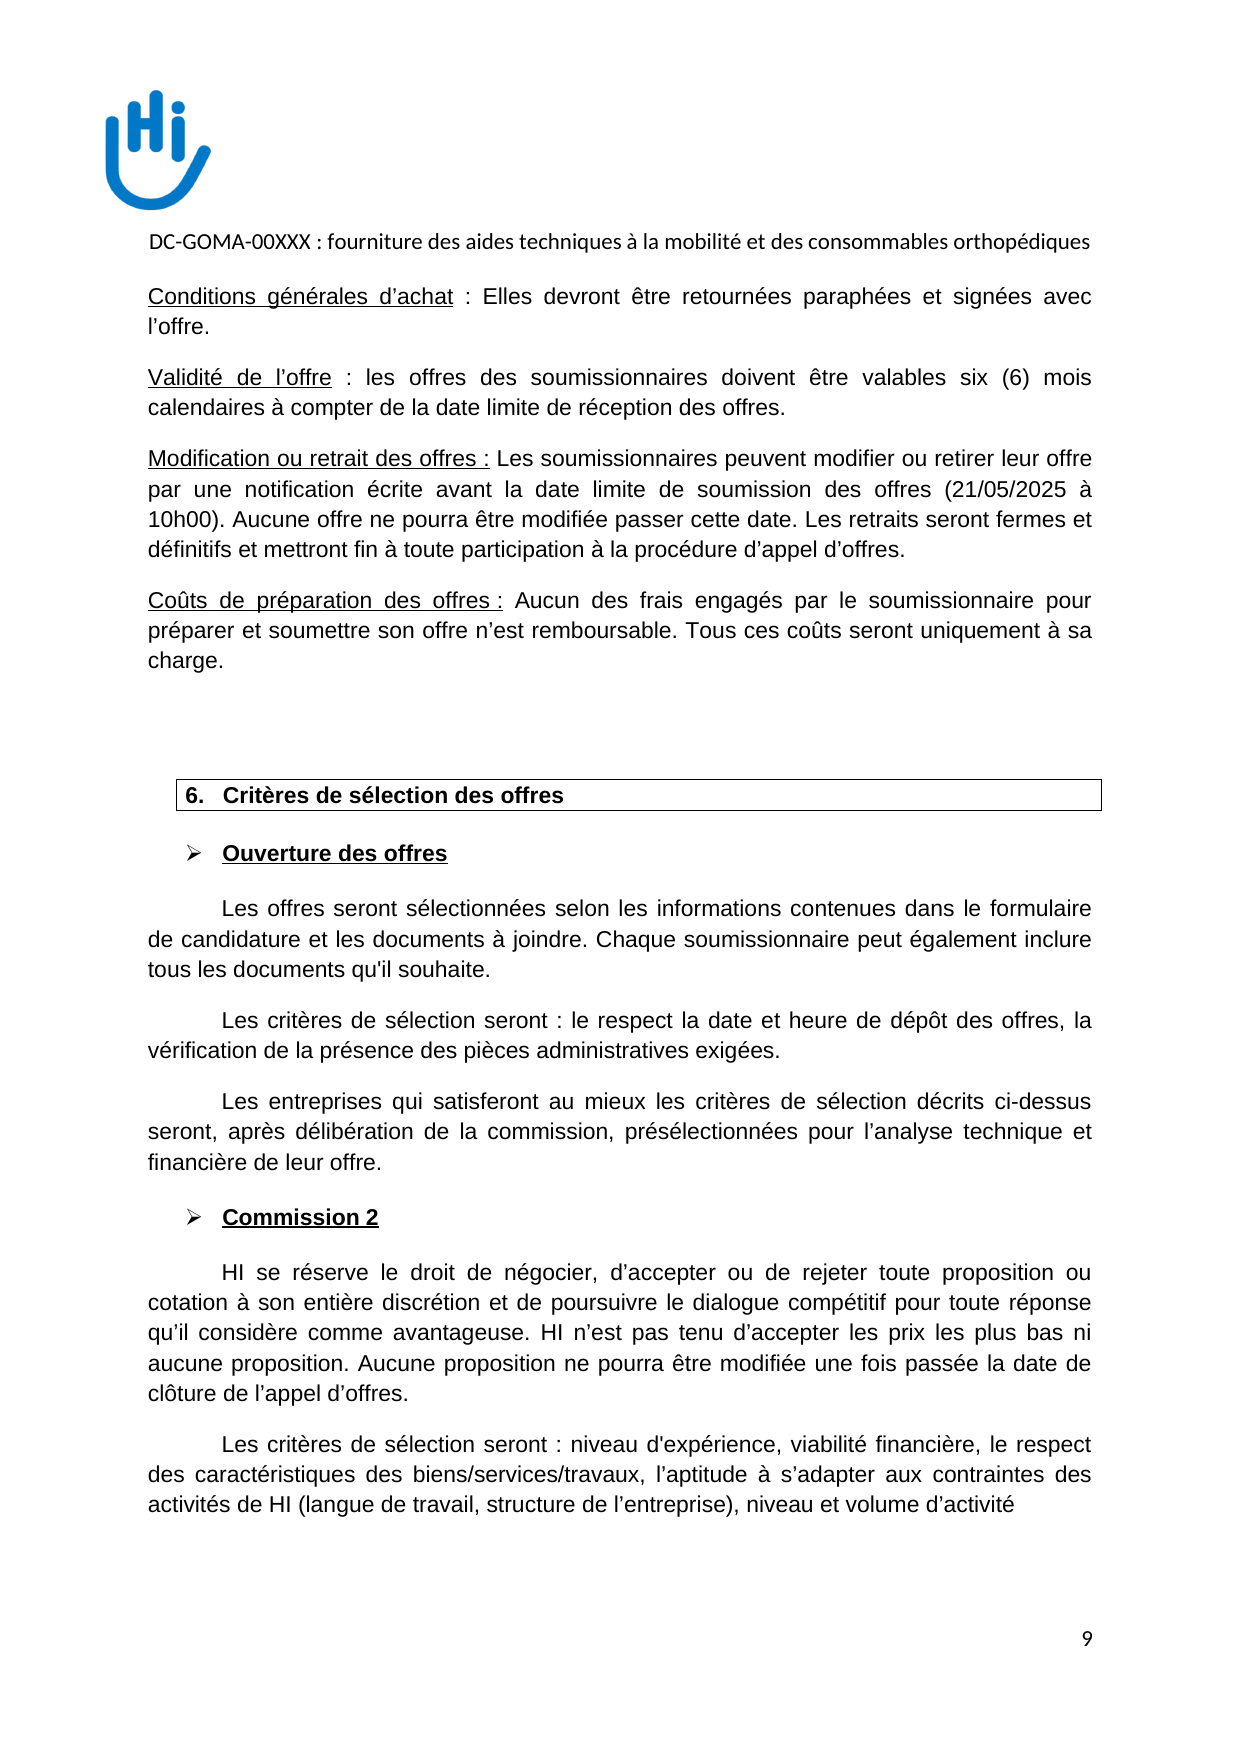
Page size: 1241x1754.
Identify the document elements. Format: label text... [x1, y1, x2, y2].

text Validité de l’offre : les offres des soumissionnaires doivent être valables six (6) mois calendaires à compter de la date limite de réception des offres. [148, 364, 1093, 421]
text Les entreprises qui satisferont au mieux les critères de sélection décrits ci-dessus seront, après délibération de la commission, présélectionnées pour l’analyse technique et financière de leur offre. [148, 1088, 1093, 1175]
text HI se réserve le droit de négocier, d’accepter ou de rejeter toute proposition ou cotation à son entière discrétion et de poursuivre le dialogue compétitif pour toute réponse qu’il considère comme avantageuse. HI n’est pas tenu d’accepter les prix les plus bas ni aucune proposition. Aucune proposition ne pourra être modifiée une fois passée la date de clôture de l’appel d’offres. [148, 1259, 1093, 1406]
text Les critères de sélection seront : niveau d'expérience, viabilité financière, le respect des caractéristiques des biens/services/travaux, l’aptitude à s’adapter aux contraintes des activités de HI (langue de travail, structure de l’entreprise), niveau et volume d’activité [148, 1431, 1093, 1518]
subtitle Ouverture des offres [185, 840, 1093, 867]
text Les offres seront sélectionnées selon les informations contenues dans le formulaire de candidature et les documents à joindre. Chaque soumissionnaire peut également inclure tous les documents qu'il souhaite. [148, 895, 1093, 982]
text Coûts de préparation des offres : Aucun des frais engagés par le soumissionnaire pour préparer et soumettre son offre n’est remboursable. Tous ces coûts seront uniquement à sa charge. [148, 587, 1093, 674]
subtitle Commission 2 [185, 1204, 1093, 1230]
text Conditions générales d’achat : Elles devront être retournées paraphées et signées avec l’offre. [148, 283, 1093, 339]
text Les critères de sélection seront : le respect la date et heure de dépôt des offres, la vérification de la présence des pièces administratives exigées. [148, 1007, 1093, 1063]
picture [86, 73, 226, 227]
subtitle Critères de sélection des offres [177, 780, 1101, 810]
text Modification ou retrait des offres : Les soumissionnaires peuvent modifier ou retirer leur offre par une notification écrite avant la date limite de soumission des offres (21/05/2025 à 10h00). Aucune offre ne pourra être modifiée passer cette date. Les retraits seront fermes et définitifs et mettront fin à toute participation à la procédure d’appel d’offres. [148, 445, 1093, 562]
